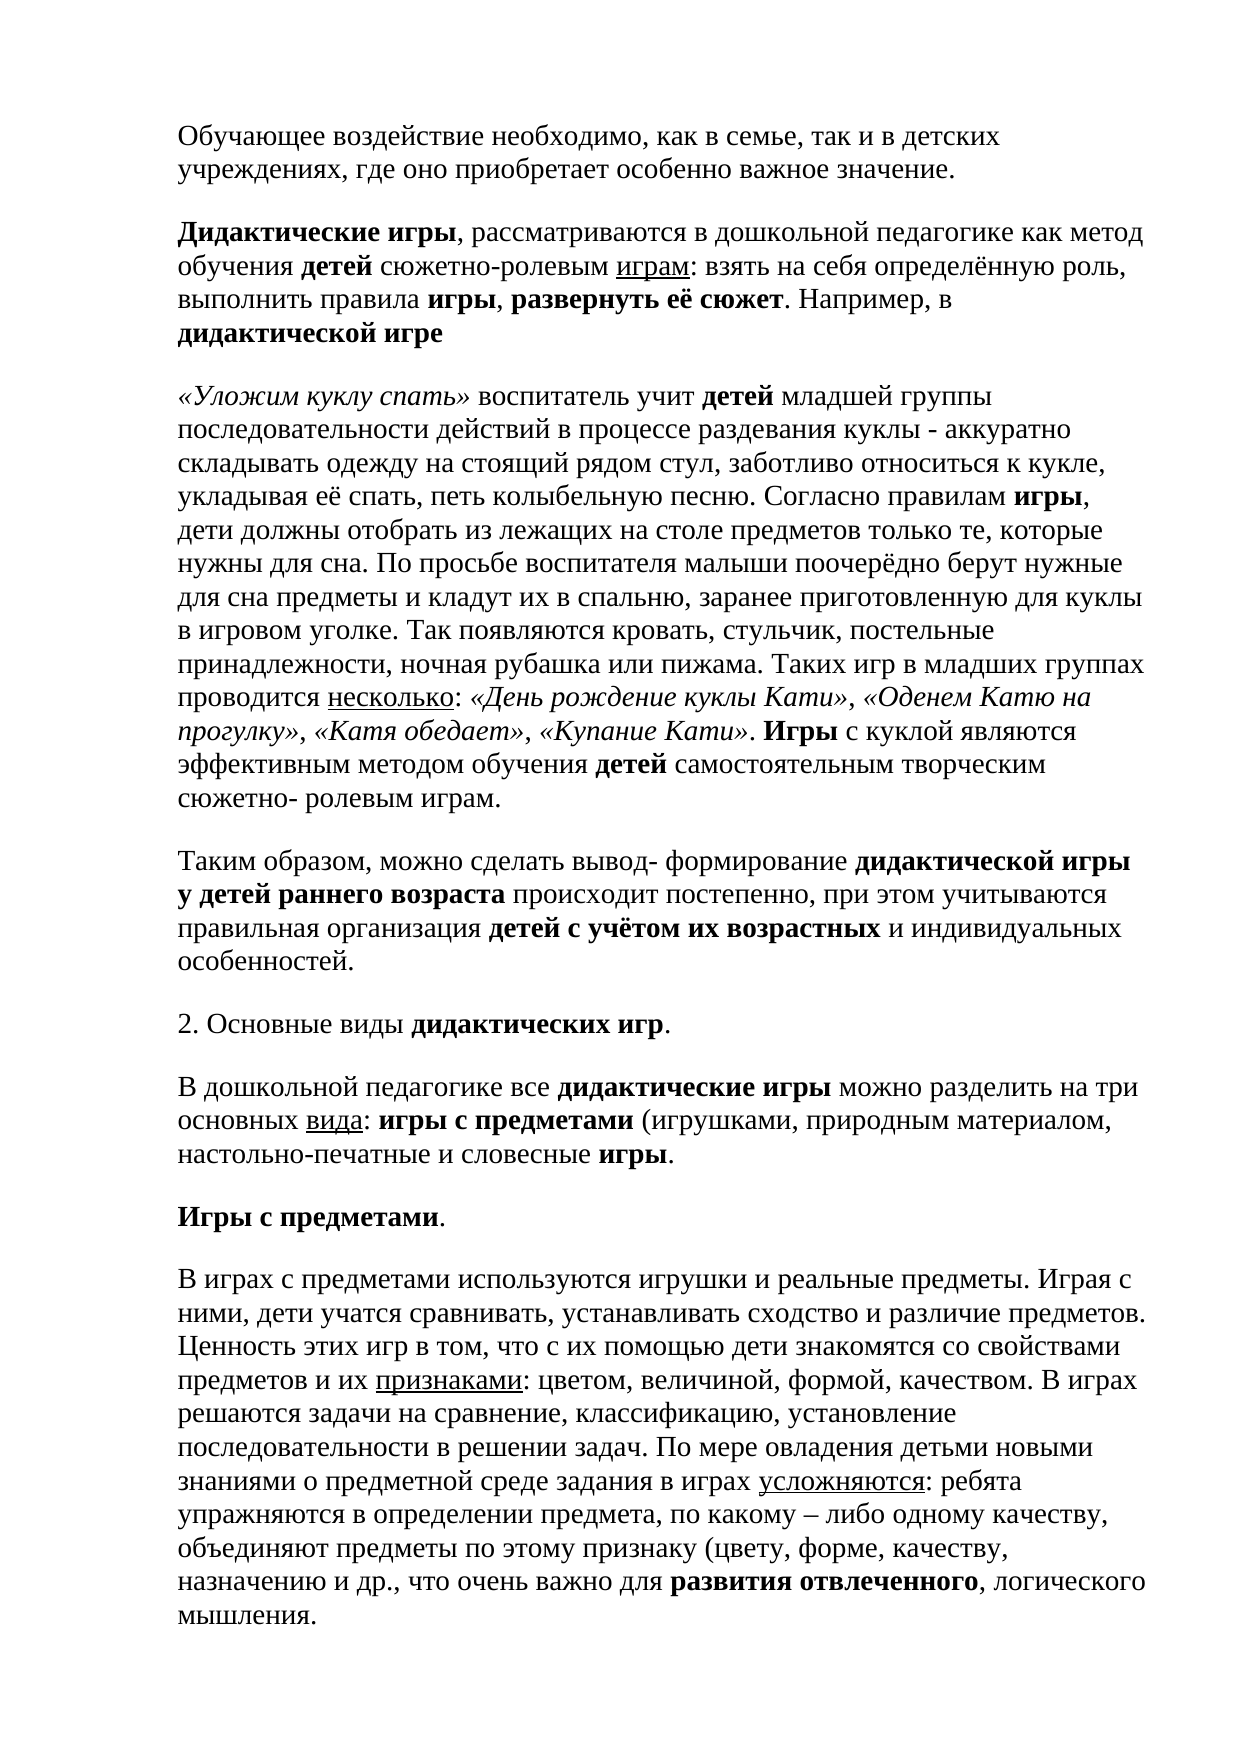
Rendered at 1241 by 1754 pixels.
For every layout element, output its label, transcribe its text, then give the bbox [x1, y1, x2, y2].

text Игры с предметами. [177, 1199, 1152, 1232]
text Таким образом, можно сделать вывод- формирование дидактической игры у детей раннего возраста происходит постепенно, при этом учитываются правильная организация детей с учётом их возрастных и индивидуальных особенностей. [177, 843, 1152, 977]
text В играх с предметами используются игрушки и реальные предметы. Играя с ними, дети учатся сравнивать, устанавливать сходство и различие предметов. Ценность этих игр в том, что с их помощью дети знакомятся со свойствами предметов и их признаками: цветом, величиной, формой, качеством. В играх решаются задачи на сравнение, классификацию, установление последовательности в решении задач. По мере овладения детьми новыми знаниями о предметной среде задания в играх усложняются: ребята упражняются в определении предмета, по какому – либо одному качеству, объединяют предметы по этому признаку (цвету, форме, качеству, назначению и др., что очень важно для развития отвлеченного, логического мышления. [177, 1261, 1152, 1630]
text В дошкольной педагогике все дидактические игры можно разделить на три основных вида: игры с предметами (игрушками, природным материалом, настольно-печатные и словесные игры. [177, 1069, 1152, 1169]
text Дидактические игры, рассматриваются в дошкольной педагогике как метод обучения детей сюжетно-ролевым играм: взять на себя определённую роль, выполнить правила игры, развернуть её сюжет. Например, в дидактической игре [177, 214, 1152, 348]
text «Уложим куклу спать» воспитатель учит детей младшей группы последовательности действий в процессе раздевания куклы - аккуратно складывать одежду на стоящий рядом стул, заботливо относиться к кукле, укладывая её спать, петь колыбельную песню. Согласно правилам игры, дети должны отобрать из лежащих на столе предметов только те, которые нужны для сна. По просьбе воспитателя малыши поочерёдно берут нужные для сна предметы и кладут их в спальню, заранее приготовленную для куклы в игровом уголке. Так появляются кровать, стульчик, постельные принадлежности, ночная рубашка или пижама. Таких игр в младших группах проводится несколько: «День рождение куклы Кати», «Оденем Катю на прогулку», «Катя обедает», «Купание Кати». Игры с куклой являются эффективным методом обучения детей самостоятельным творческим сюжетно- ролевым играм. [177, 378, 1152, 814]
text Обучающее воздействие необходимо, как в семье, так и в детских учреждениях, где оно приобретает особенно важное значение. [177, 118, 1152, 185]
text 2. Основные виды дидактических игр. [177, 1006, 1152, 1040]
